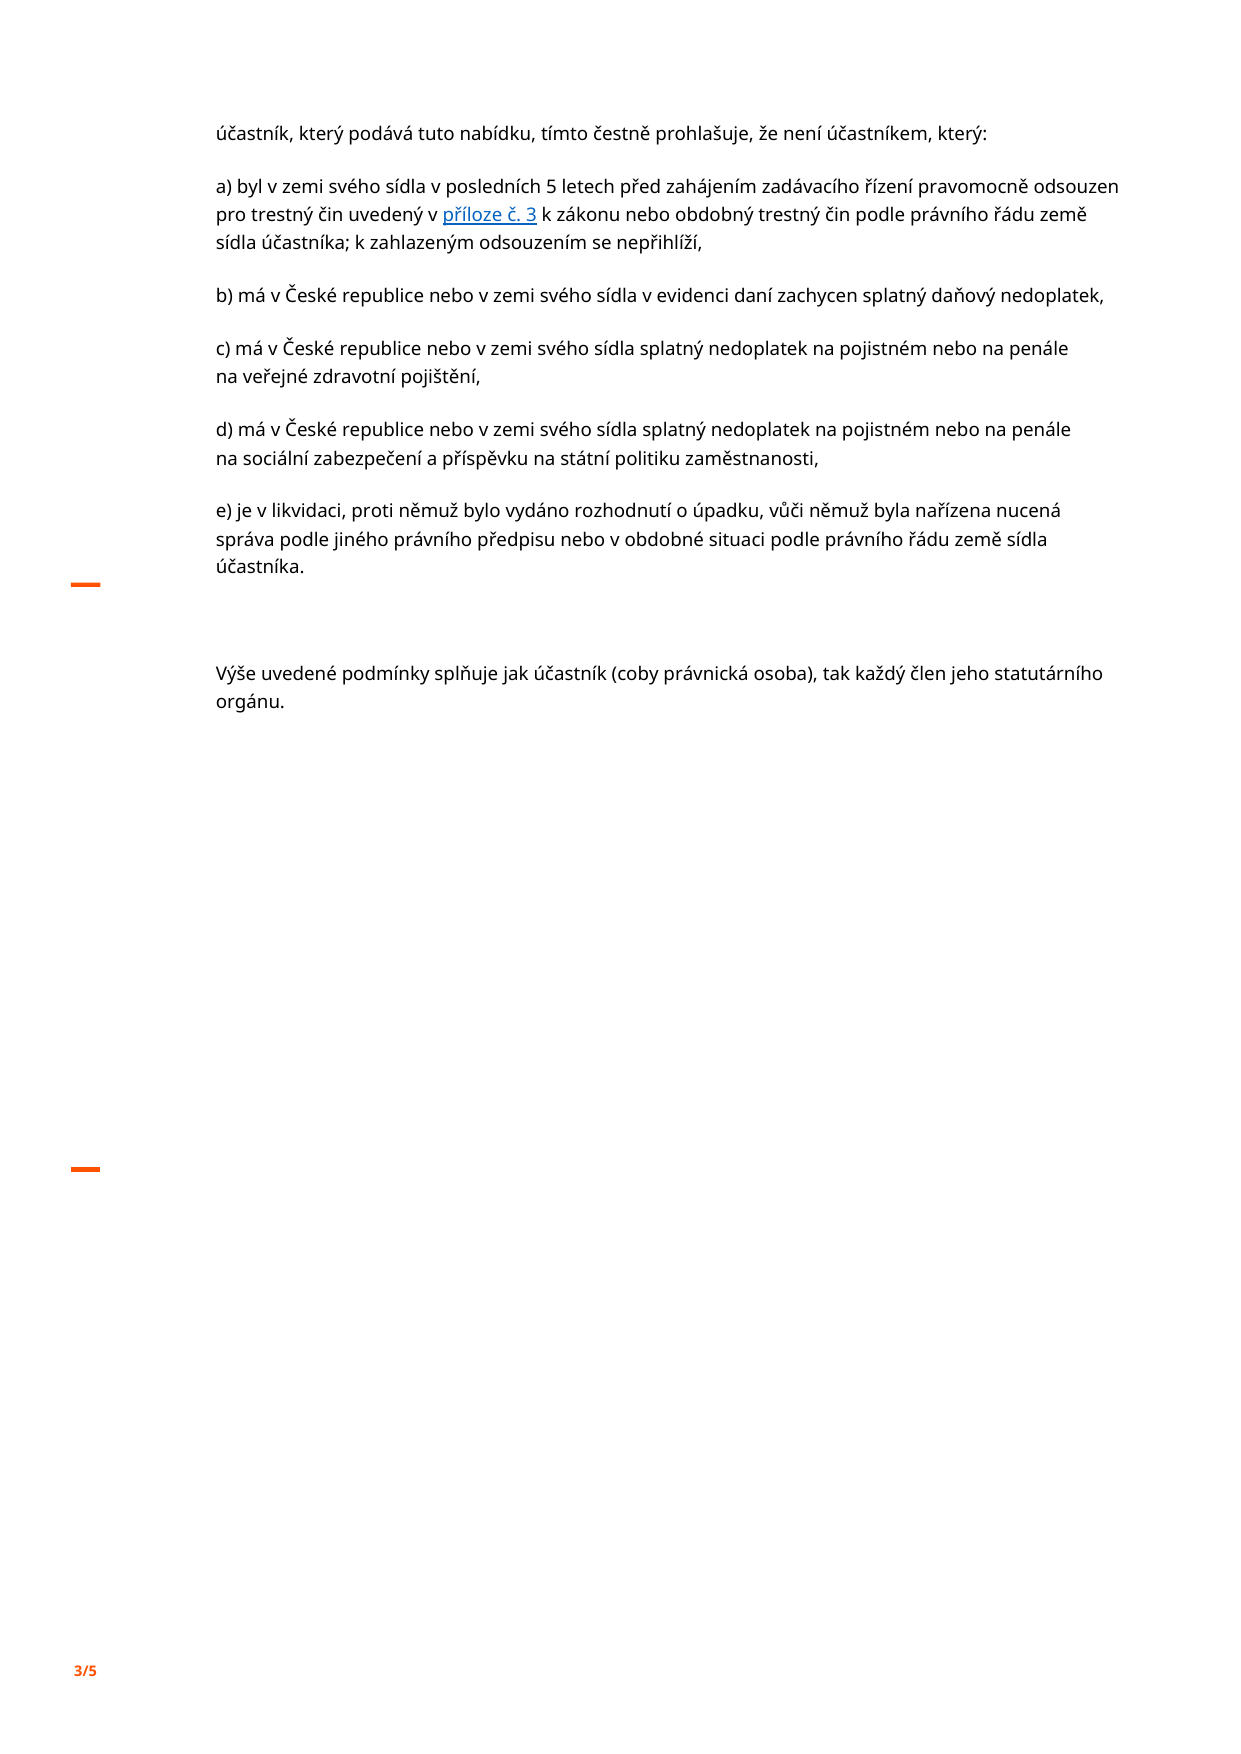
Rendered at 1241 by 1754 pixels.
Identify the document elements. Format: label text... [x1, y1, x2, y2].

text e) je v likvidaci, proti němuž bylo vydáno rozhodnutí o úpadku, vůči němuž byla nařízena nucená správa podle jiného právního předpisu nebo v obdobné situaci podle právního řádu země sídla účastníka. [216, 498, 1122, 579]
text účastník, který podává tuto nabídku, tímto čestně prohlašuje, že není účastníkem, který: [216, 121, 1122, 146]
text c) má v České republice nebo v zemi svého sídla splatný nedoplatek na pojistném nebo na penále na veřejné zdravotní pojištění, [216, 336, 1122, 389]
text Výše uvedené podmínky splňuje jak účastník (coby právnická osoba), tak každý člen jeho statutárního orgánu. [216, 660, 1122, 713]
text d) má v České republice nebo v zemi svého sídla splatný nedoplatek na pojistném nebo na penále na sociální zabezpečení a příspěvku na státní politiku zaměstnanosti, [216, 417, 1122, 470]
text a) byl v zemi svého sídla v posledních 5 letech před zahájením zadávacího řízení pravomocně odsouzen pro trestný čin uvedený v příloze č. 3 k zákonu nebo obdobný trestný čin podle právního řádu země sídla účastníka; k zahlazeným odsouzením se nepřihlíží, [216, 174, 1122, 255]
text b) má v České republice nebo v zemi svého sídla v evidenci daní zachycen splatný daňový nedoplatek, [216, 283, 1122, 308]
